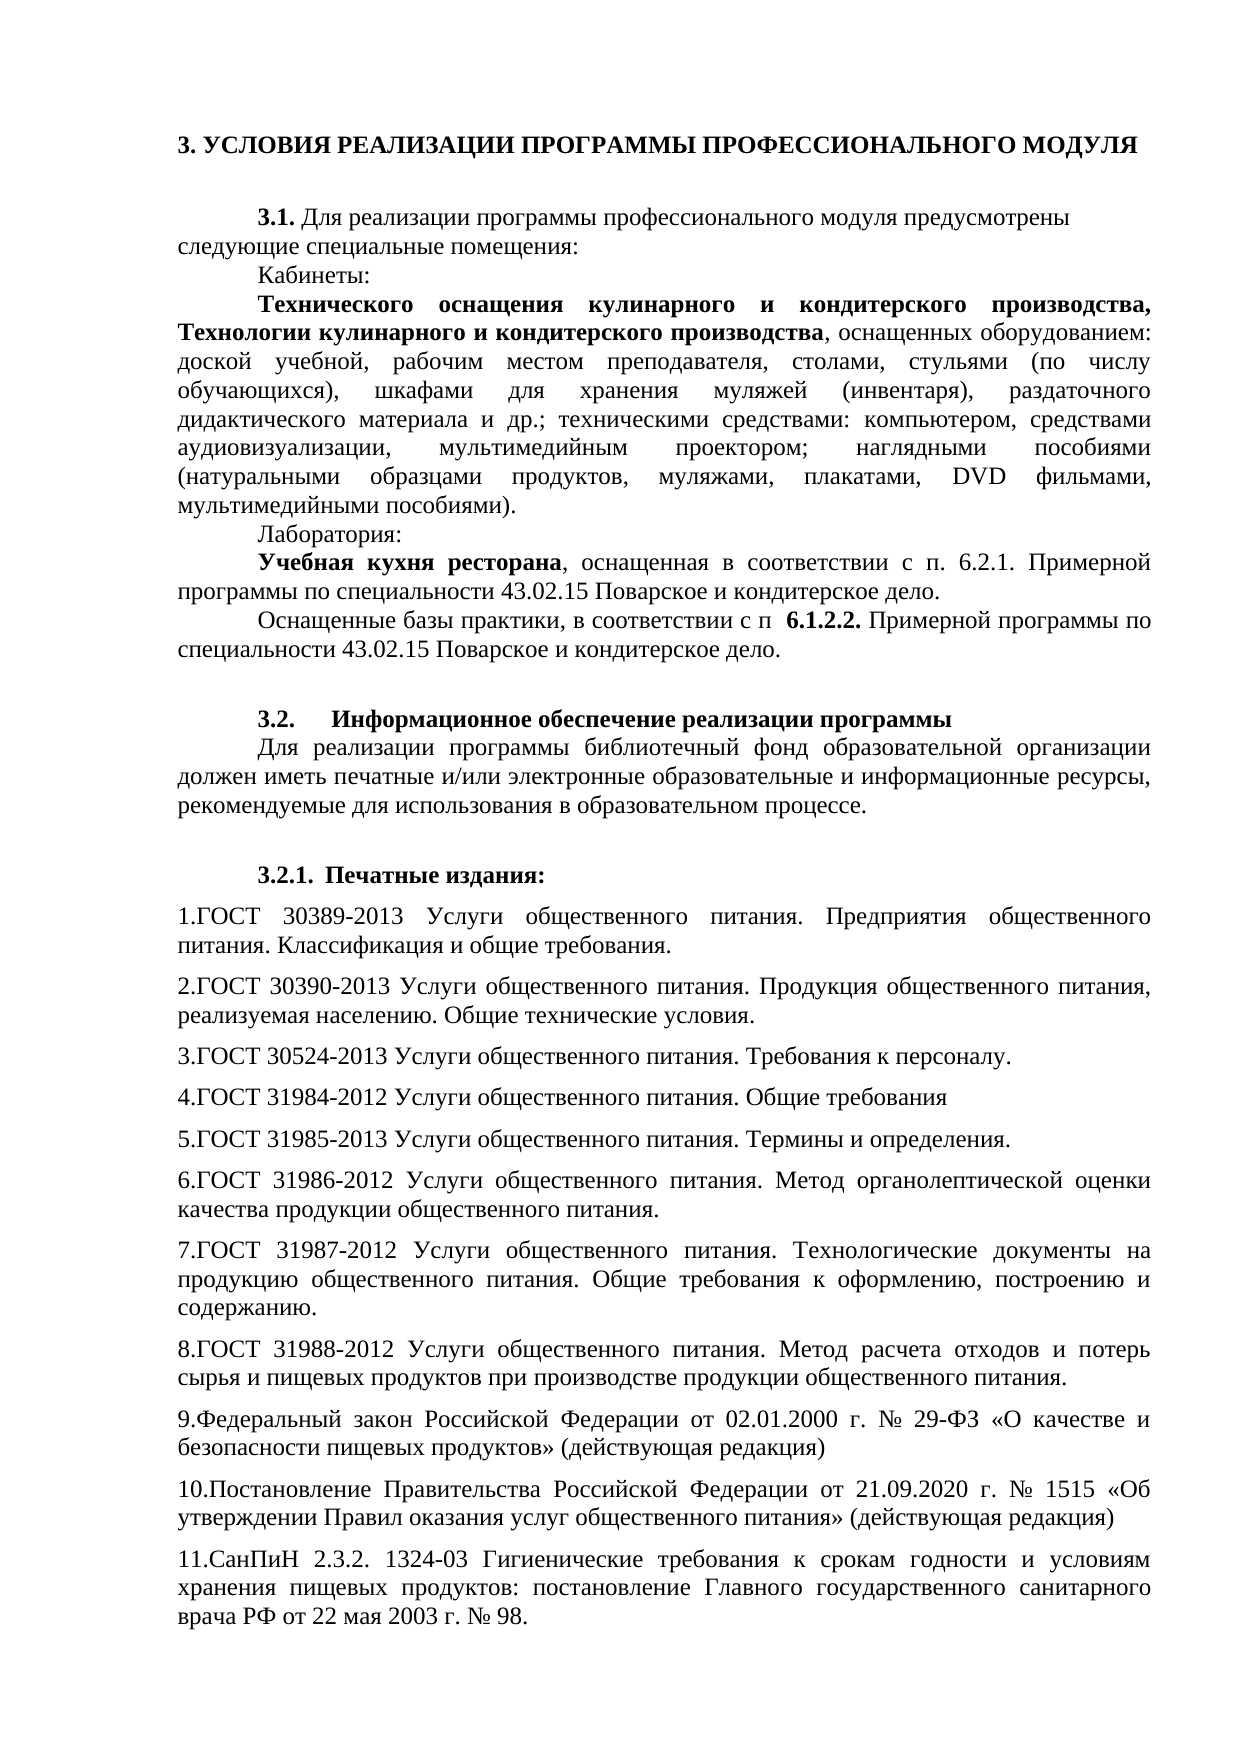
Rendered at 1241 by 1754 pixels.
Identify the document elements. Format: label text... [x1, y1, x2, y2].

text Кабинеты: [177, 260, 1152, 289]
list 2.ГОСТ 30390-2013 Услуги общественного питания. Продукция общественного питания, реализуемая населению. Общие технические условия. [177, 971, 1152, 1029]
text Учебная кухня ресторана, оснащенная в соответствии с п. 6.2.1. Примерной программы по специальности 43.02.15 Поварское и кондитерское дело. [177, 547, 1152, 605]
list Печатные издания: [257, 860, 1152, 889]
text Оснащенные базы практики, в соответствии с п 6.1.2.2. Примерной программы по специальности 43.02.15 Поварское и кондитерское дело. [177, 605, 1152, 662]
list 3. УСЛОВИЯ РЕАЛИЗАЦИИ ПРОГРАММЫ ПРОФЕССИОНАЛЬНОГО МОДУЛЯ [177, 131, 1152, 159]
list 8.ГОСТ 31988-2012 Услуги общественного питания. Метод расчета отходов и потерь сырья и пищевых продуктов при производстве продукции общественного питания. [177, 1334, 1152, 1391]
list 11.СанПиН 2.3.2. 1324-03 Гигиенические требования к срокам годности и условиям хранения пищевых продуктов: постановление Главного государственного санитарного врача РФ от 22 мая 2003 г. № 98. [177, 1544, 1152, 1630]
text Технического оснащения кулинарного и кондитерского производства, Технологии кулинарного и кондитерского производства, оснащенных оборудованием: доской учебной, рабочим местом преподавателя, столами, стульями (по числу обучающихся), шкафами для хранения муляжей (инвентаря), раздаточного дидактического материала и др.; техническими средствами: компьютером, средствами аудиовизуализации, мультимедийным проектором; наглядными пособиями (натуральными образцами продуктов, муляжами, плакатами, DVD фильмами, мультимедийными пособиями). [177, 289, 1152, 519]
text Для реализации программы библиотечный фонд образовательной организации должен иметь печатные и/или электронные образовательные и информационные ресурсы, рекомендуемые для использования в образовательном процессе. [177, 732, 1152, 819]
list Информационное обеспечение реализации программы [257, 704, 1152, 732]
list 4.ГОСТ 31984-2012 Услуги общественного питания. Общие требования [177, 1082, 1152, 1111]
list 1.ГОСТ 30389-2013 Услуги общественного питания. Предприятия общественного питания. Классификация и общие требования. [177, 901, 1152, 959]
list 10.Постановление Правительства Российской Федерации от 21.09.2020 г. № 1515 «Об утверждении Правил оказания услуг общественного питания» (действующая редакция) [177, 1474, 1152, 1531]
list 5.ГОСТ 31985-2013 Услуги общественного питания. Термины и определения. [177, 1124, 1152, 1152]
list 7.ГОСТ 31987-2012 Услуги общественного питания. Технологические документы на продукцию общественного питания. Общие требования к оформлению, построению и содержанию. [177, 1235, 1152, 1321]
list 9.Федеральный закон Российской Федерации от 02.01.2000 г. № 29-ФЗ «О качестве и безопасности пищевых продуктов» (действующая редакция) [177, 1404, 1152, 1461]
text Лаборатория: [177, 519, 1152, 547]
list 3.ГОСТ 30524-2013 Услуги общественного питания. Требования к персоналу. [177, 1041, 1152, 1070]
list 6.ГОСТ 31986-2012 Услуги общественного питания. Метод органолептической оценки качества продукции общественного питания. [177, 1165, 1152, 1222]
text 3.1. Для реализации программы профессионального модуля предусмотрены следующие специальные помещения: [177, 202, 1152, 260]
